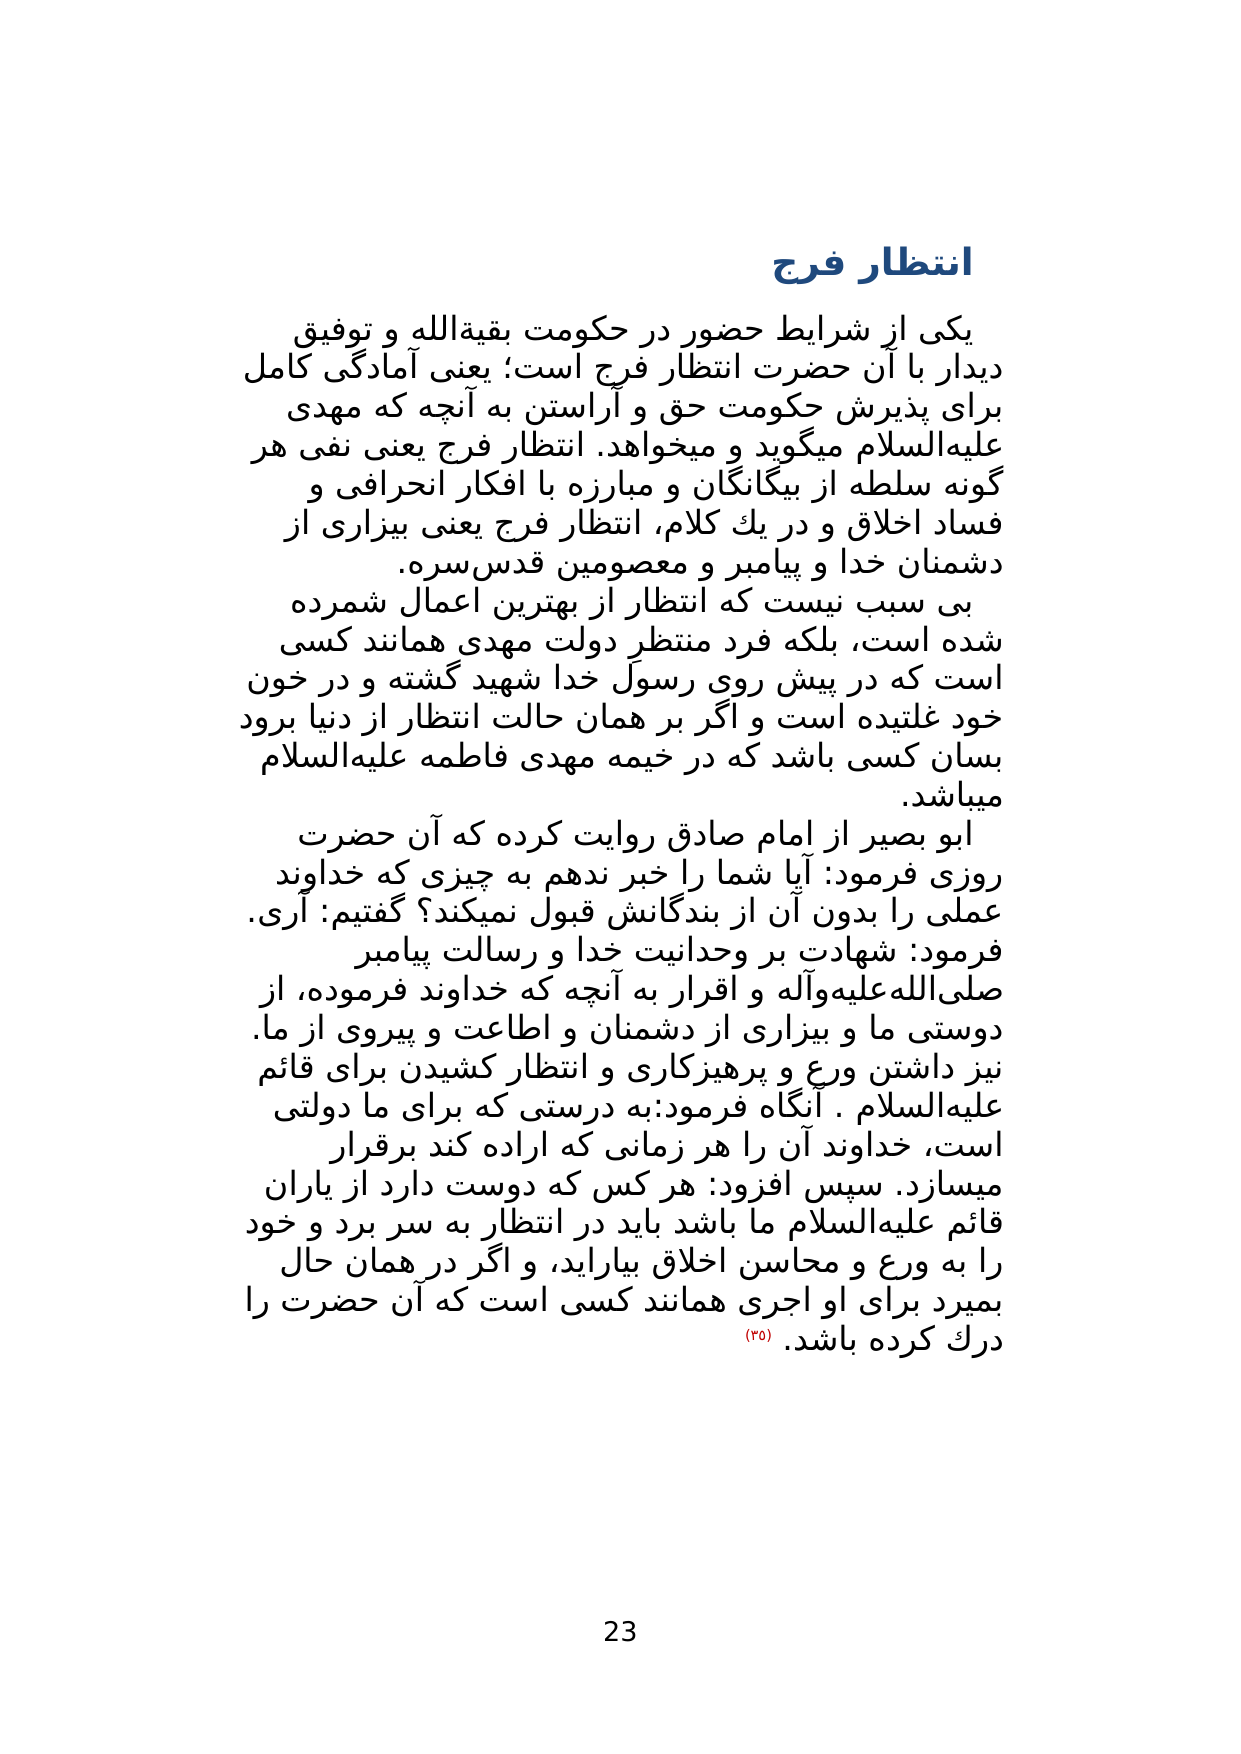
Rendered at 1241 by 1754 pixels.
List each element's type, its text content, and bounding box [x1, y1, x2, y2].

text ابو بصير از امام صادق روايت كرده كه آن حضرت روزی فرمود: آيا شما را خبر ندهم به چيزی كه خداوند عملی را بدون آن از بندگانش قبول نمی‏كند؟ گفتيم: آری. فرمود: شهادت بر وحدانيت خدا و رسالت پيامبر صلی‌الله‌عليه‌وآله و اقرار به آنچه كه خداوند فرموده، از دوستی ما و بيزاری از دشمنان و اطاعت و پيروی از ما. نيز داشتن ورع و پرهيزكاری و انتظار كشيدن برای قائم عليه‌السلام . آنگاه فرمود:به درستی كه برای ما دولتی است، خداوند آن را هر زمانی كه اراده كند برقرار می‏سازد. سپس افزود: هر كس كه دوست دارد از ياران قائم عليه‌السلام ما باشد بايد در انتظار به سر برد و خود را به ورع و محاسن اخلاق بيارايد، و اگر در همان حال بميرد برای او اجری همانند كسی است كه آن حضرت را درك كرده باشد. (٣٥) [236, 814, 1004, 1358]
text بی سبب نيست كه انتظار از بهترين اعمال شمرده شده است، بلكه فرد منتظرِ دولت مهدی همانند كسی است كه در پيش روی رسول خدا شهيد گشته و در خون خود غلتيده است و اگر بر همان حالت انتظار از دنيا برود بسان كسی باشد كه در خيمه مهدی فاطمه عليه‌السلام می‏باشد. [236, 581, 1004, 814]
subtitle انتظار فرج [236, 241, 1004, 284]
text يكی از شرايط حضور در حكومت بقية‏الله و توفيق ديدار با آن حضرت انتظار فرج است؛ يعنی آمادگی كامل برای پذيرش حكومت حق و آراستن به آنچه كه مهدی عليه‌السلام می‏گويد و می‏خواهد. انتظار فرج يعنی نفی هر گونه سلطه از بيگانگان و مبارزه با افكار انحرافی و فساد اخلاق و در يك كلام، انتظار فرج يعنی بيزاری از دشمنان خدا و پيامبر و معصومين قدس‌سره. [236, 309, 1004, 581]
